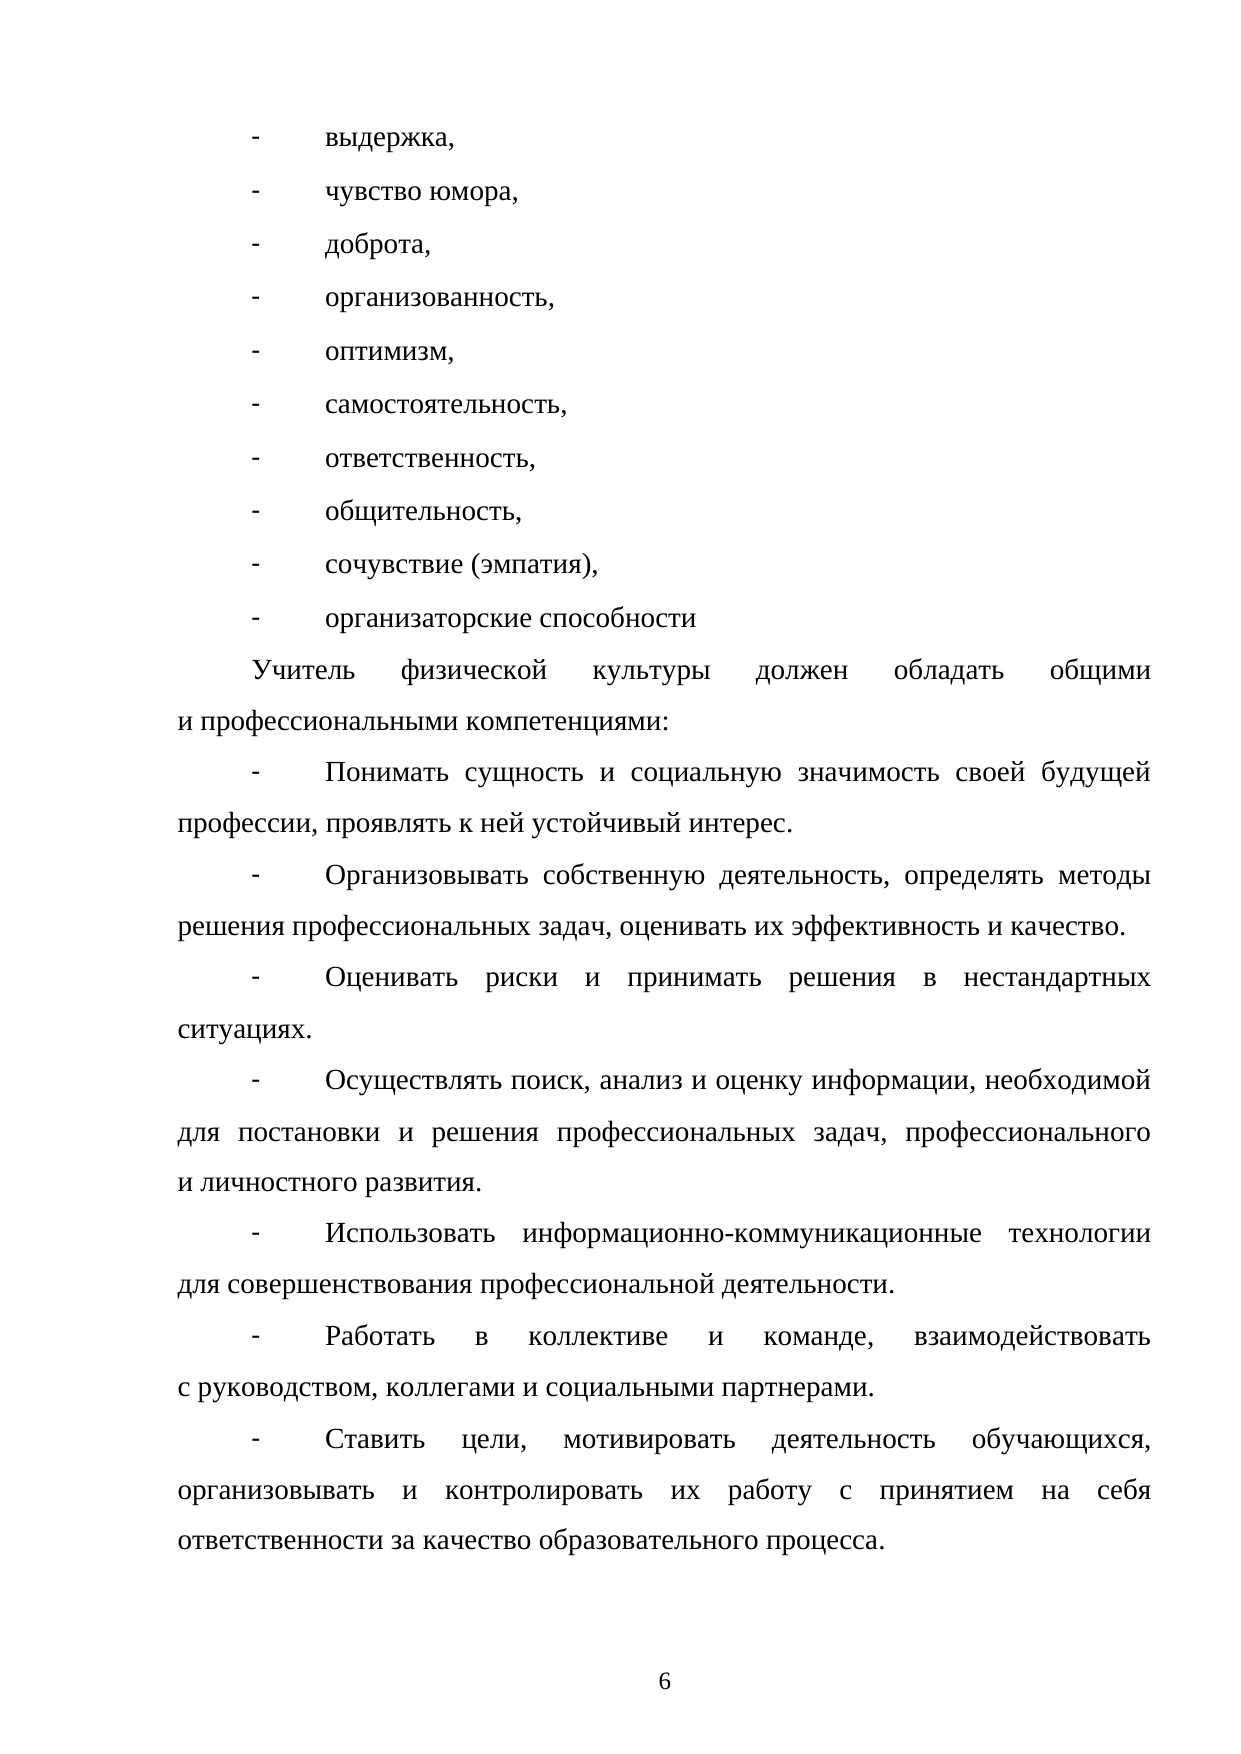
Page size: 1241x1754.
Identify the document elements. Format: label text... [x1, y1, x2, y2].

list самостоятельность, [177, 385, 1152, 421]
list оптимизм, [177, 332, 1152, 367]
list чувство юмора, [177, 172, 1152, 207]
text Учитель физической культуры должен обладать общими и профессиональными компетенциями: [177, 652, 1152, 736]
list ответственность, [177, 439, 1152, 474]
list сочувствие (эмпатия), [177, 546, 1152, 581]
list Оценивать риски и принимать решения в нестандартных ситуациях. [177, 958, 1152, 1044]
list Понимать сущность и социальную значимость своей будущей профессии, проявлять к ней устойчивый интерес. [177, 753, 1152, 839]
list организаторские способности [177, 599, 1152, 635]
list Работать в коллективе и команде, взаимодействовать с руководством, коллегами и социальными партнерами. [177, 1317, 1152, 1403]
list Организовывать собственную деятельность, определять методы решения профессиональных задач, оценивать их эффективность и качество. [177, 856, 1152, 942]
list Ставить цели, мотивировать деятельность обучающихся, организовывать и контролировать их работу с принятием на себя ответственности за качество образовательного процесса. [177, 1420, 1152, 1556]
list организованность, [177, 278, 1152, 314]
list Осуществлять поиск, анализ и оценку информации, необходимой для постановки и решения профессиональных задач, профессионального и личностного развития. [177, 1061, 1152, 1197]
list общительность, [177, 492, 1152, 528]
list Использовать информационно-коммуникационные технологии для совершенствования профессиональной деятельности. [177, 1214, 1152, 1300]
list доброта, [177, 225, 1152, 261]
list выдержка, [177, 118, 1152, 154]
